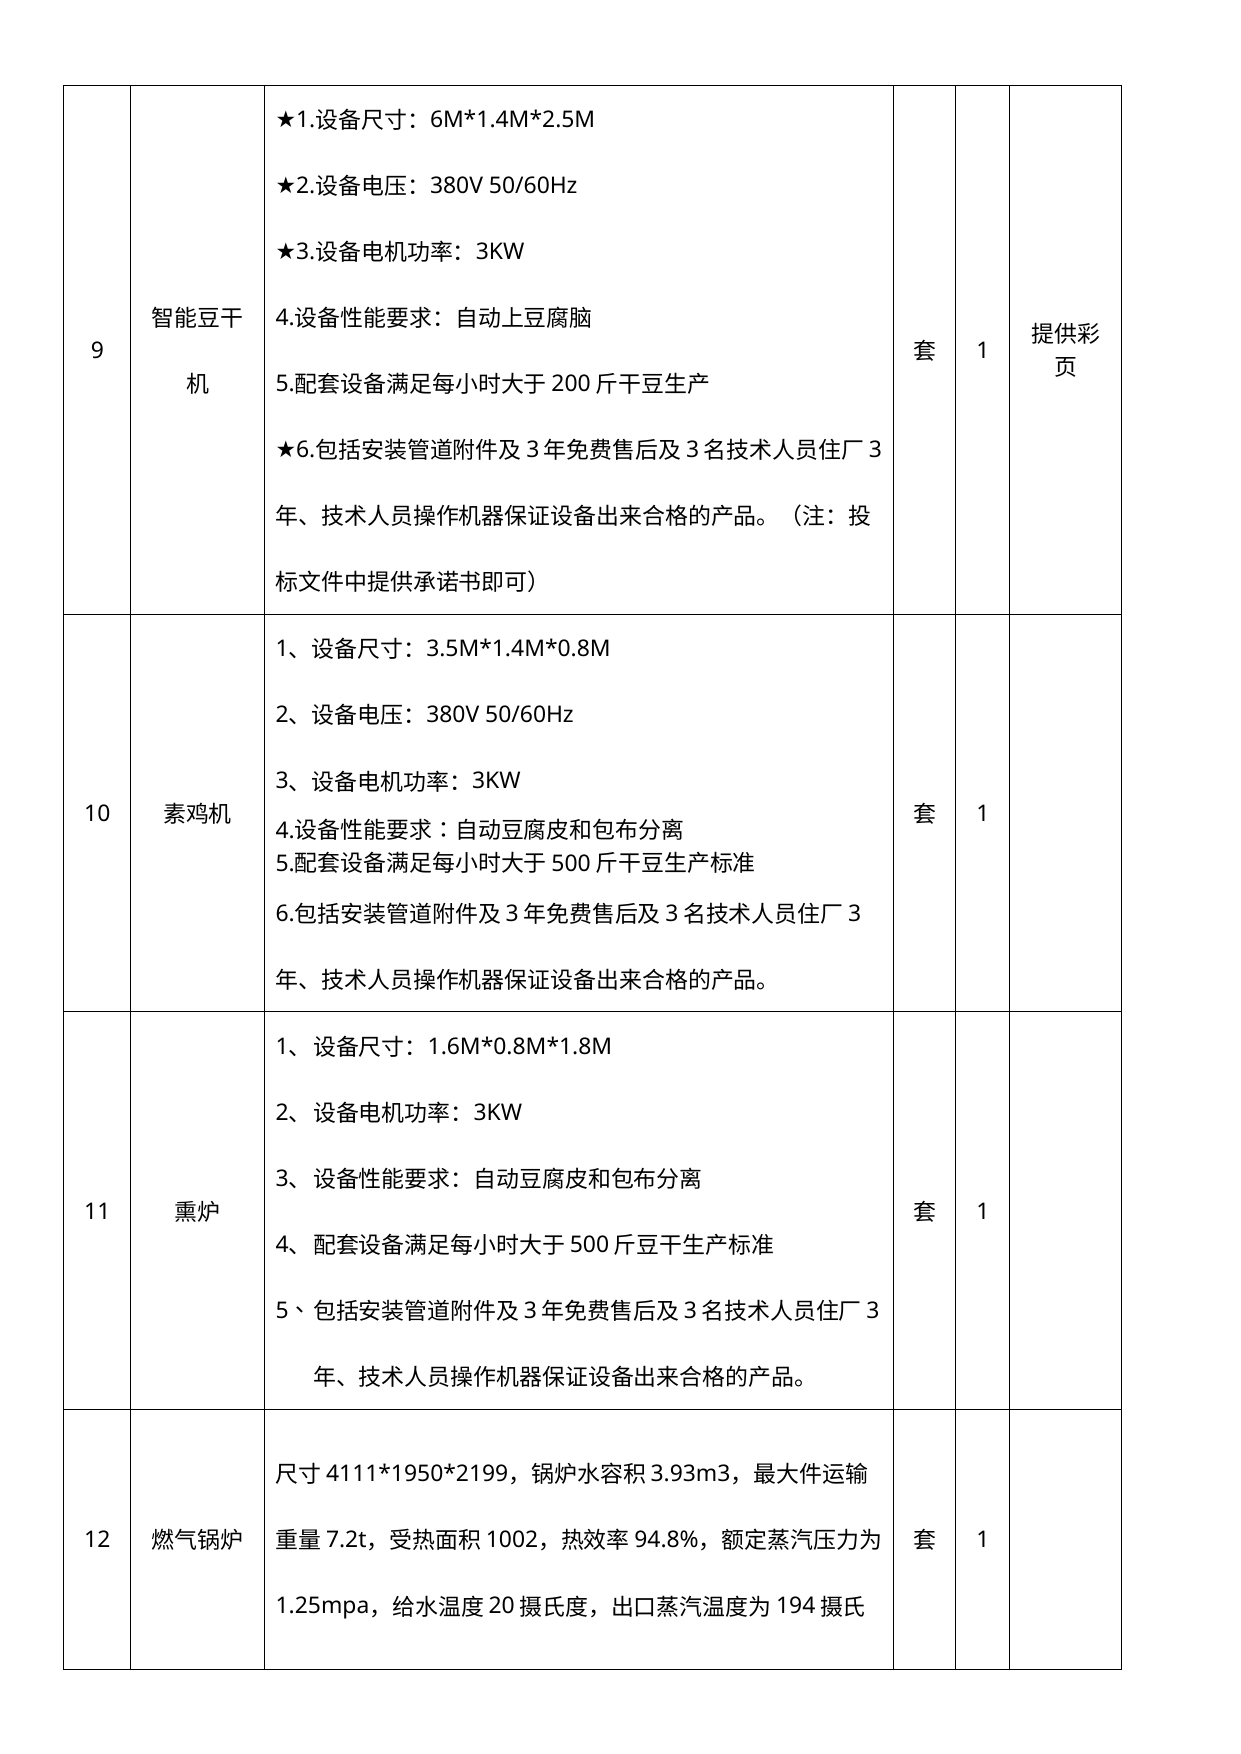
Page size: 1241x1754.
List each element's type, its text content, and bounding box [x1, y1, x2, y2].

table_cell 10 [64, 615, 130, 1011]
table_cell 套 [894, 1012, 955, 1408]
table_cell 燃气锅炉 [131, 1410, 264, 1668]
table_cell [1010, 1012, 1121, 1408]
table_cell 智能豆干机 [131, 86, 264, 614]
table_cell 1 [956, 615, 1009, 1011]
table_cell 提供彩页 [1010, 86, 1121, 614]
table_cell 1 [956, 86, 1009, 614]
table_cell 9 [64, 86, 130, 614]
table_cell ★1.设备尺寸：6M*1.4M*2.5M ★2.设备电压：380V 50/60Hz ★3.设备电机功率：3KW 4.设备性能要求：自动上豆腐脑 5.配套设备满足每小时大于200斤干豆生产 ★6.包括安装管道附件及3年免费售后及3名技术人员住厂3年、技术人员操作机器保证设备出来合格的产品。（注：投标文件中提供承诺书即可） [265, 86, 893, 614]
table_cell 熏炉 [131, 1012, 264, 1408]
table_cell 设备尺寸：1.6M*0.8M*1.8M 设备电机功率：3KW 设备性能要求：自动豆腐皮和包布分离 配套设备满足每小时大于500斤豆干生产标准 包括安装管道附件及3年免费售后及3名技术人员住厂3年、技术人员操作机器保证设备出来合格的产品。 [265, 1012, 893, 1408]
table_cell 11 [64, 1012, 130, 1408]
table_cell [1010, 1410, 1121, 1668]
table_cell 套 [894, 1410, 955, 1668]
table_cell 素鸡机 [131, 615, 264, 1011]
table_cell 1 [956, 1012, 1009, 1408]
table_cell 1 [956, 1410, 1009, 1668]
table_cell 12 [64, 1410, 130, 1668]
table_cell [1010, 615, 1121, 1011]
table_cell 设备尺寸：3.5M*1.4M*0.8M 设备电压：380V 50/60Hz 3、设备电机功率：3KW 4.设备性能要求：自动豆腐皮和包布分离 5.配套设备满足每小时大于500斤干豆生产标准 6.包括安装管道附件及3年免费售后及3名技术人员住厂3年、技术人员操作机器保证设备出来合格的产品。 [265, 615, 893, 1011]
table_cell 套 [894, 86, 955, 614]
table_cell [265, 1410, 893, 1668]
table_cell 套 [894, 615, 955, 1011]
